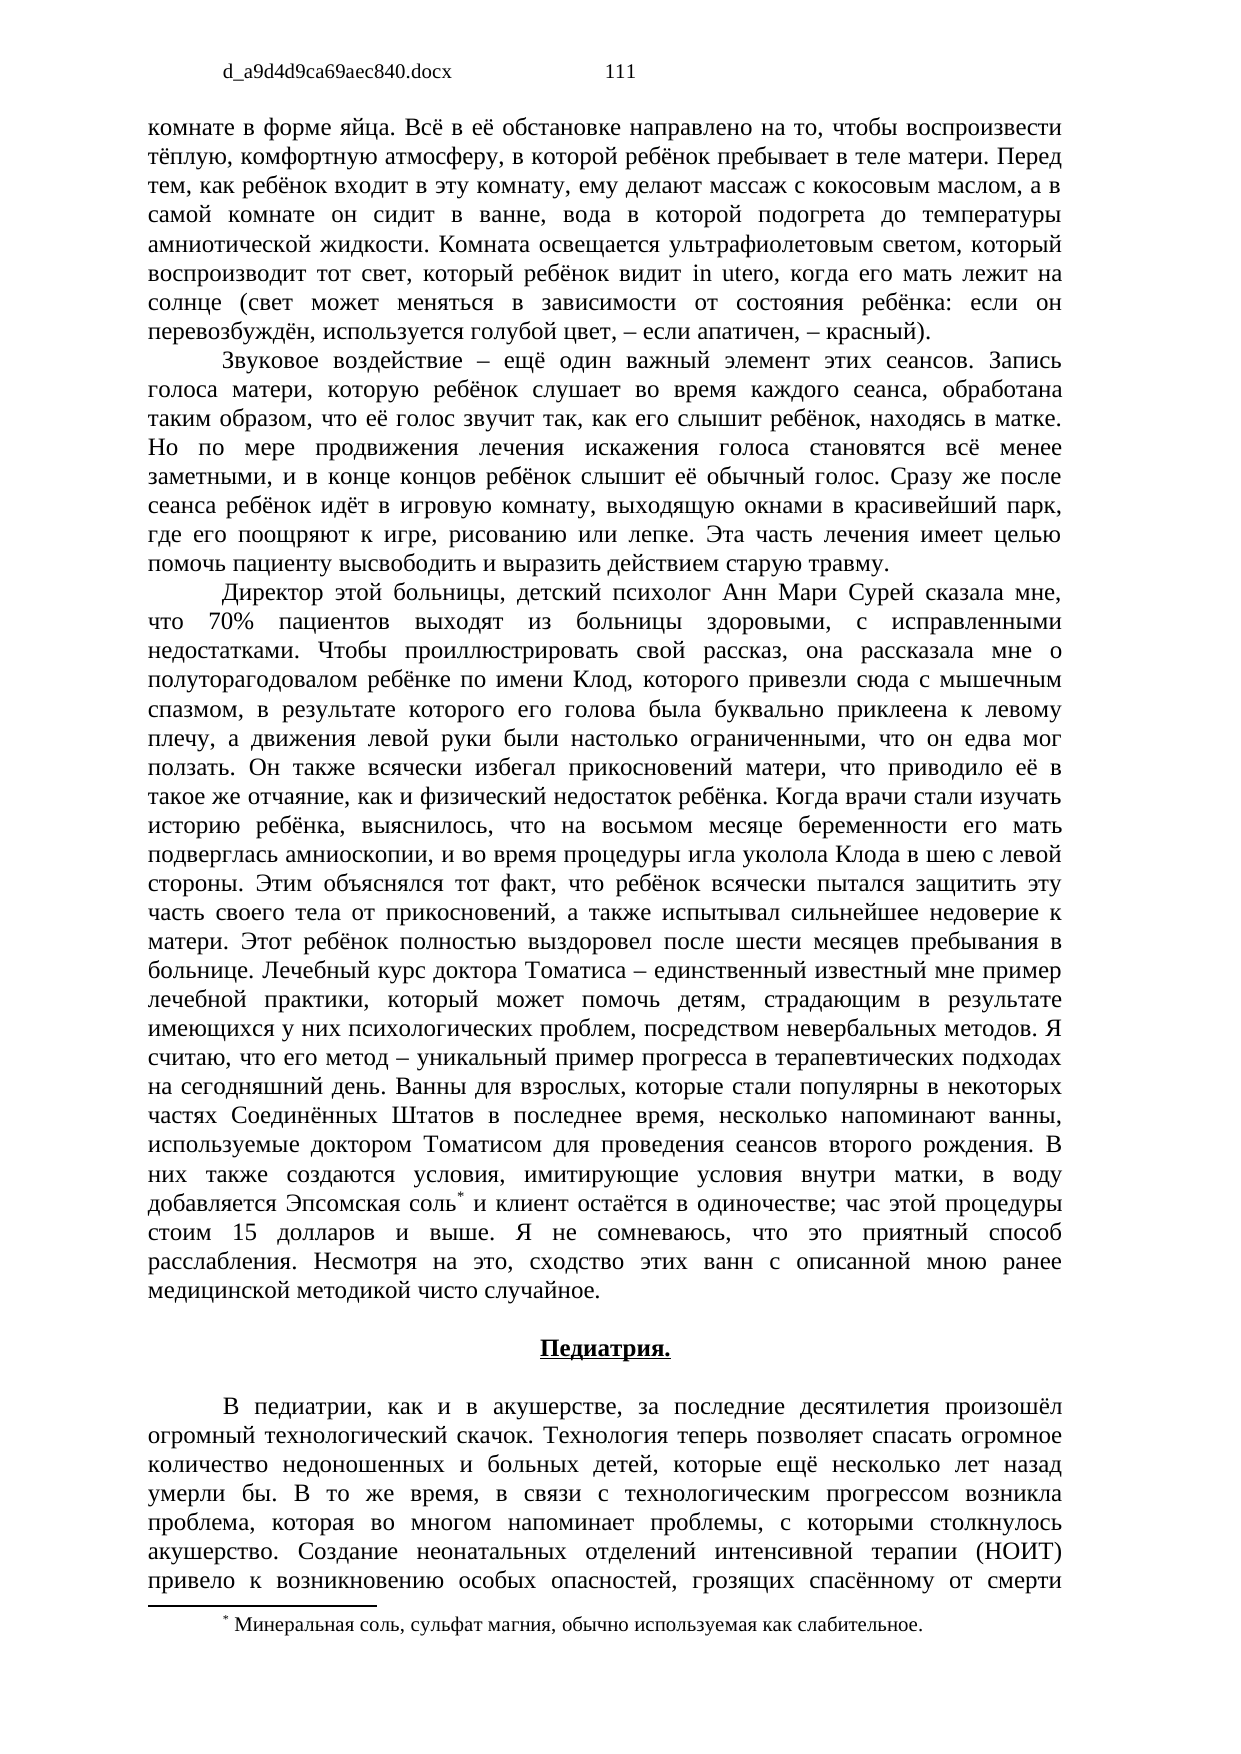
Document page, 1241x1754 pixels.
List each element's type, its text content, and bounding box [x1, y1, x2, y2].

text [148, 112, 1063, 345]
text Педиатрия. [148, 1333, 1063, 1362]
text Директор этой больницы, детский психолог Анн Мари Сурей сказала мне, что 70% пациентов выходят из больницы здоровыми, с исправленными недостатками. Чтобы проиллюстрировать свой рассказ, она рассказала мне о полуторагодовалом ребёнке по имени Клод, которого привезли сюда с мышечным спазмом, в результате которого его голова была буквально приклеена к левому плечу, а движения левой руки были настолько ограниченными, что он едва мог ползать. Он также всячески избегал прикосновений матери, что приводило её в такое же отчаяние, как и физический недостаток ребёнка. Когда врачи стали изучать историю ребёнка, выяснилось, что на восьмом месяце беременности его мать подверглась амниоскопии, и во время процедуры игла уколола Клода в шею с левой стороны. Этим объяснялся тот факт, что ребёнок всячески пытался защитить эту часть своего тела от прикосновений, а также испытывал сильнейшее недоверие к матери. Этот ребёнок полностью выздоровел после шести месяцев пребывания в больнице. Лечебный курс доктора Томатиса – единственный известный мне пример лечебной практики, который может помочь детям, страдающим в результате имеющихся у них психологических проблем, посредством невербальных методов. Я считаю, что его метод – уникальный пример прогресса в терапевтических подходах на сегодняшний день. Ванны для взрослых, которые стали популярны в некоторых частях Соединённых Штатов в последнее время, несколько напоминают ванны, используемые доктором Томатисом для проведения сеансов второго рождения. В них также создаются условия, имитирующие условия внутри матки, в воду добавляется Эпсомская соль и клиент остаётся в одиночестве; час этой процедуры стоим 15 долларов и выше. Я не сомневаюсь, что это приятный способ расслабления. Несмотря на это, сходство этих ванн с описанной мною ранее медицинской методикой чисто случайное. [148, 577, 1063, 1304]
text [148, 1391, 1063, 1594]
text Звуковое воздействие – ещё один важный элемент этих сеансов. Запись голоса матери, которую ребёнок слушает во время каждого сеанса, обработана таким образом, что её голос звучит так, как его слышит ребёнок, находясь в матке. Но по мере продвижения лечения искажения голоса становятся всё менее заметными, и в конце концов ребёнок слышит её обычный голос. Сразу же после сеанса ребёнок идёт в игровую комнату, выходящую окнами в красивейший парк, где его поощряют к игре, рисованию или лепке. Эта часть лечения имеет целью помочь пациенту высвободить и выразить действием старую травму. [148, 345, 1063, 577]
